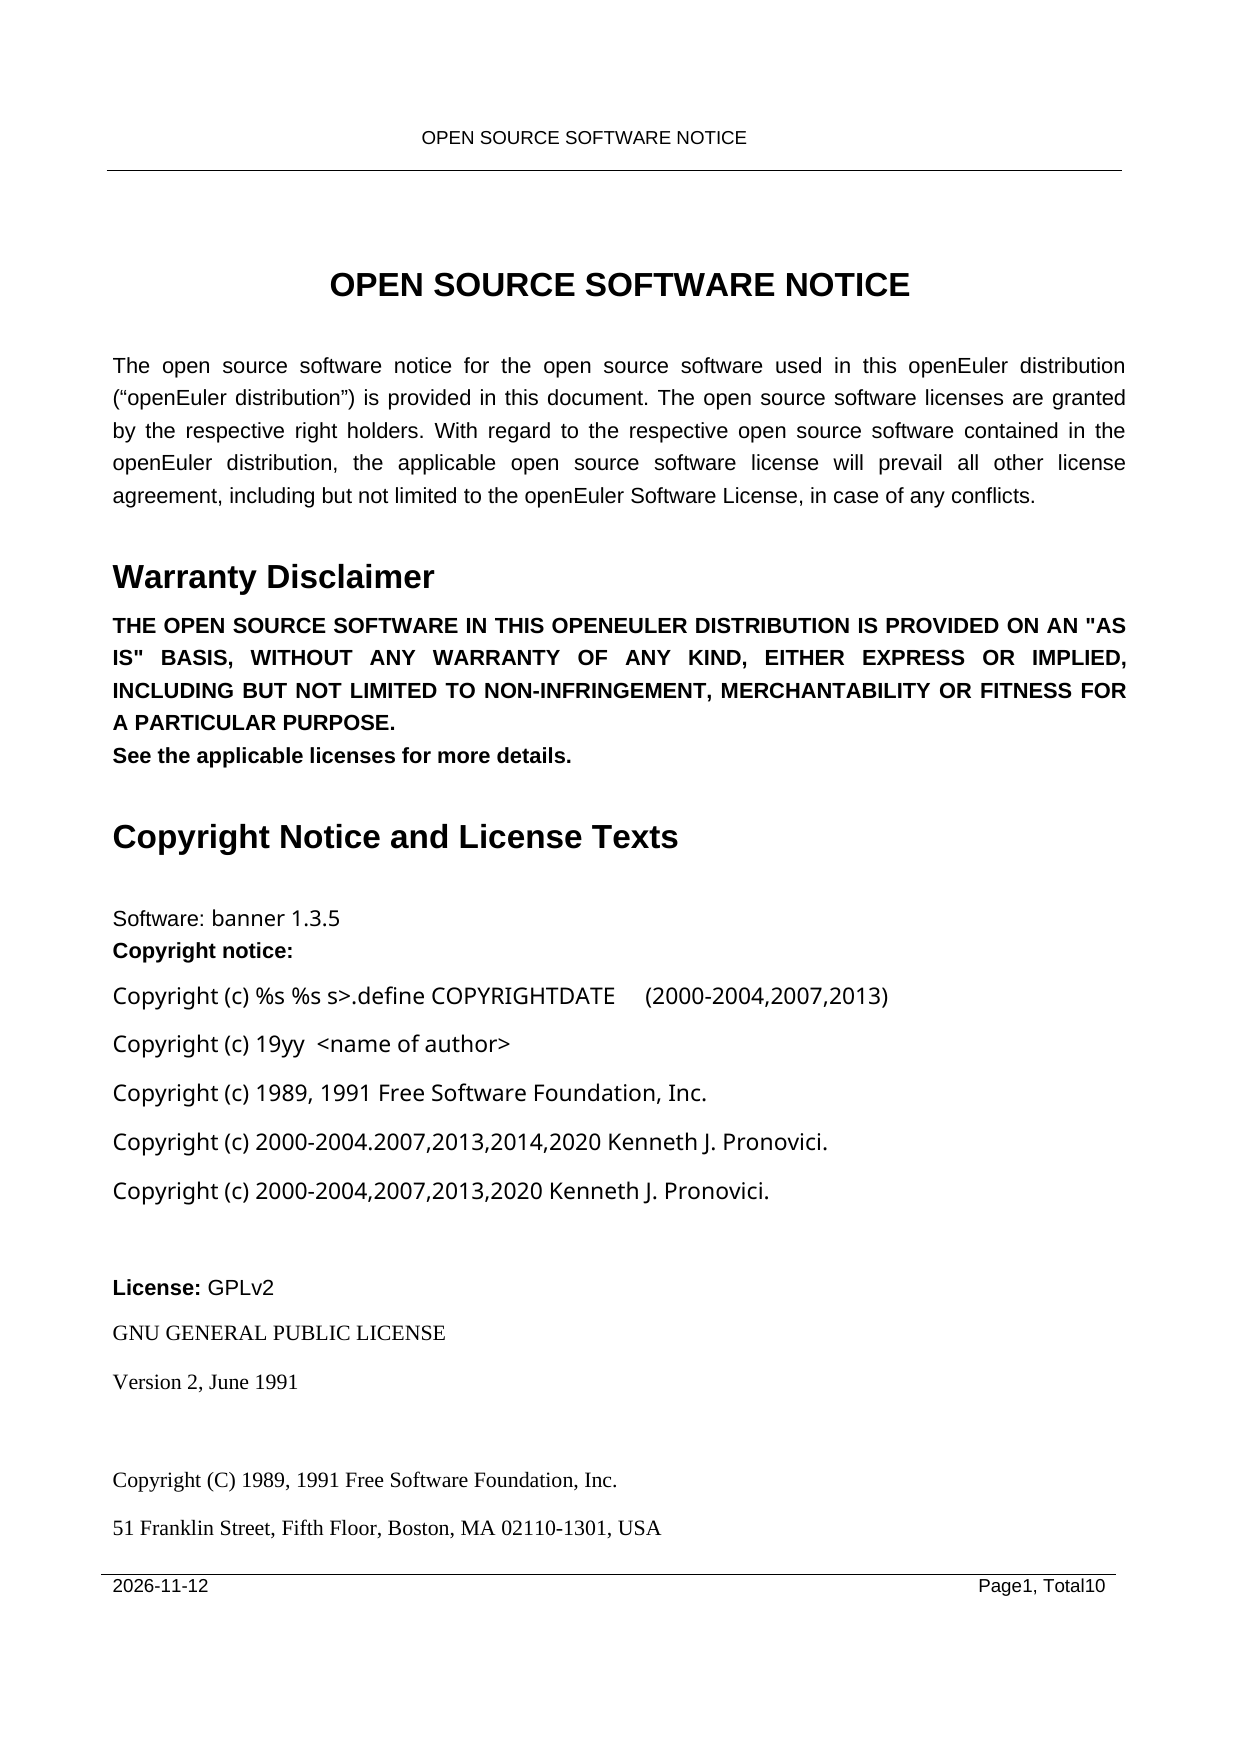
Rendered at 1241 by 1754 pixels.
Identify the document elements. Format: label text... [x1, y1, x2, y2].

text Copyright notice: [112, 934, 1128, 966]
text Copyright (c) %s %s s>.define COPYRIGHTDATE (2000-2004,2007,2013) Copyright (c) 19yy <name of author> Copyright (c) 1989, 1991 Free Software Foundation, Inc. Copyright (c) 2000-2004.2007,2013,2014,2020 Kenneth J. Pronovici. Copyright (c) 2000-2004,2007,2013,2020 Kenneth J. Pronovici. [112, 979, 1128, 1255]
text Software: banner 1.3.5 [112, 901, 1128, 934]
text THE OPEN SOURCE SOFTWARE IN THIS OPENEULER DISTRIBUTION IS PROVIDED ON AN "AS IS" BASIS, WITHOUT ANY WARRANTY OF ANY KIND, EITHER EXPRESS OR IMPLIED, INCLUDING BUT NOT LIMITED TO NON-INFRINGEMENT, MERCHANTABILITY OR FITNESS FOR A PARTICULAR PURPOSE. See the applicable licenses for more details. [112, 609, 1128, 771]
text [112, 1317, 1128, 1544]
text License: GPLv2 [112, 1272, 1128, 1304]
text Warranty Disclaimer [112, 544, 1128, 609]
text Copyright Notice and License Texts [112, 804, 1128, 869]
text The open source software notice for the open source software used in this openEuler distribution (“openEuler distribution”) is provided in this document. The open source software licenses are granted by the respective right holders. With regard to the respective open source software contained in the openEuler distribution, the applicable open source software license will prevail all other license agreement, including but not limited to the openEuler Software License, in case of any conflicts. [112, 349, 1128, 511]
text OPEN SOURCE SOFTWARE NOTICE [112, 251, 1128, 316]
